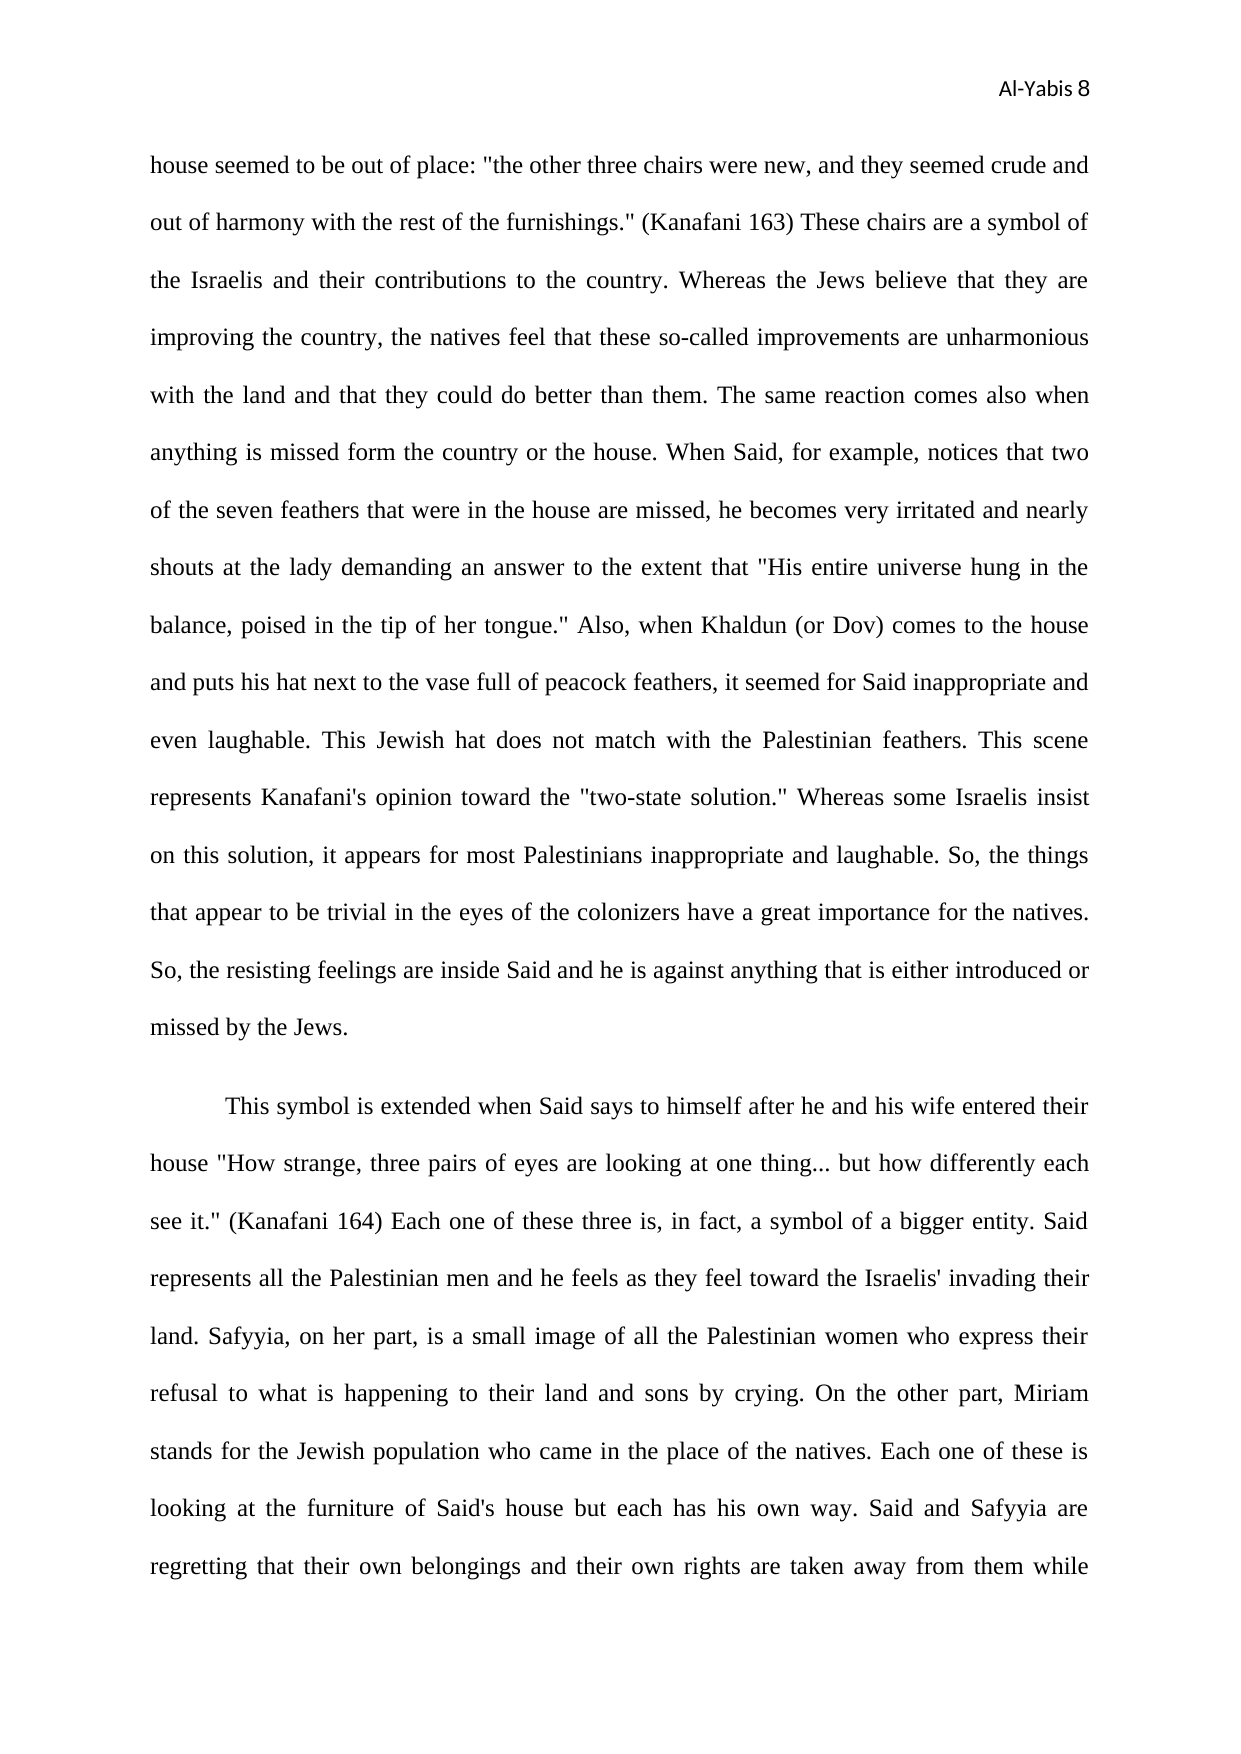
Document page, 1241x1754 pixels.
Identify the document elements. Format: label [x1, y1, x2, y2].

text [150, 150, 1090, 1041]
text [150, 1091, 1090, 1579]
